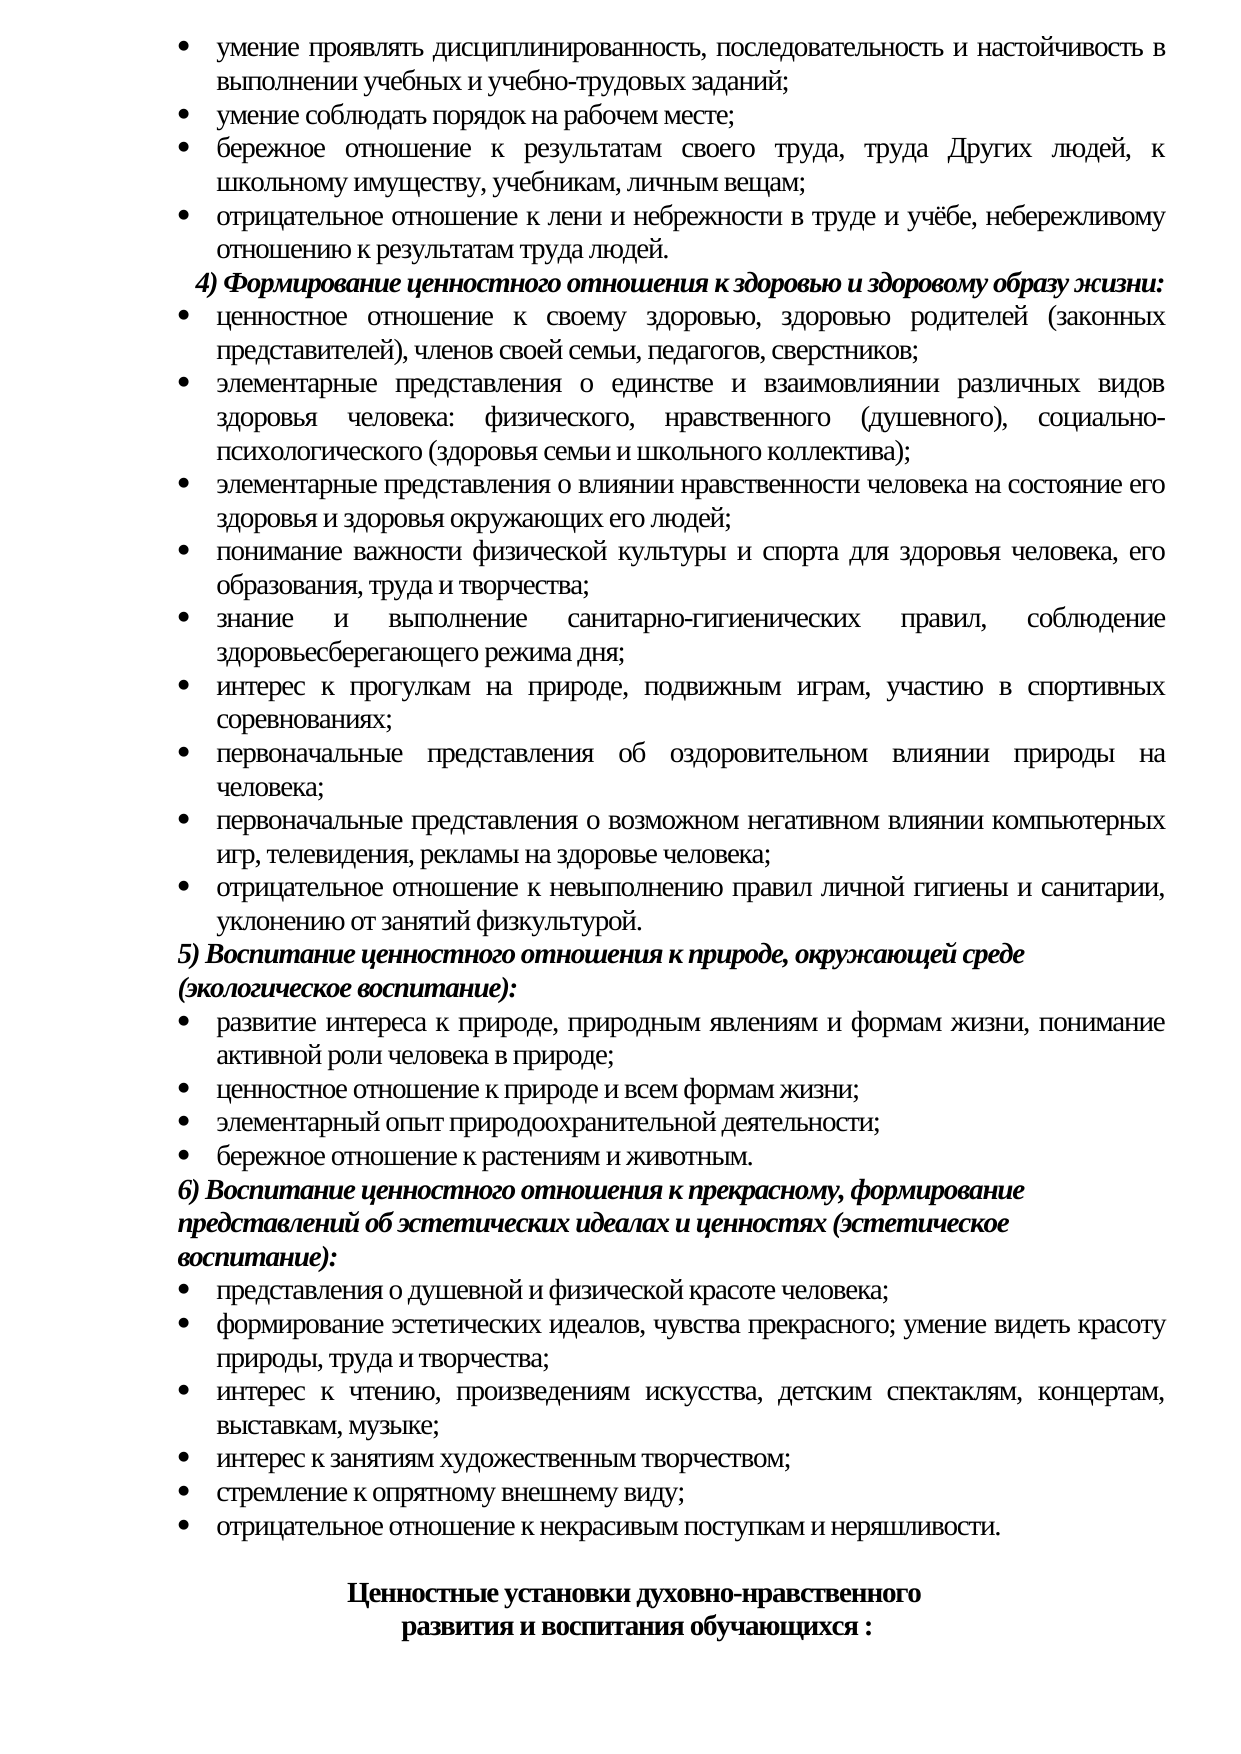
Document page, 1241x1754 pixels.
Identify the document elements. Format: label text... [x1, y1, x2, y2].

text 5) Воспитание ценностного отношения к природе, окружающей среде (экологическое воспитание): [177, 937, 1166, 1004]
list первоначальные представления об оздоровительном влиянии природы на человека; [178, 735, 1166, 802]
list умение проявлять дисциплинированность, последовательность и настойчивость в выполнении учебных и учебно-трудовых заданий; [178, 29, 1166, 97]
list элементарные представления о единстве и взаимовлиянии различных видов здоровья человека: физического, нравственного (душевного), социально-психологического (здоровья семьи и школьного коллектива); [178, 366, 1166, 466]
text Ценностные установки духовно-нравственного [103, 1575, 1166, 1608]
list ценностное отношение к своему здоровью, здоровью родителей (законных представителей), членов своей семьи, педагогов, сверстников; [178, 298, 1166, 366]
text развития и воспитания обучающихся : [103, 1608, 1166, 1642]
list элементарные представления о влиянии нравственности человека на состояние его здоровья и здоровья окружающих его людей; [178, 466, 1166, 533]
list элементарный опыт природоохранительной деятельности; [178, 1104, 1166, 1138]
list отрицательное отношение к лени и небрежности в труде и учёбе, небережливому отношению к результатам труда людей. [178, 198, 1166, 265]
list ценностное отношение к природе и всем формам жизни; [178, 1071, 1166, 1104]
list интерес к занятиям художественным творчеством; [178, 1440, 1166, 1474]
list формирование эстетических идеалов, чувства прекрасного; умение видеть красоту природы, труда и творчества; [178, 1306, 1166, 1373]
list бережное отношение к результатам своего труда, труда Других людей, к школьному имуществу, учебникам, личным вещам; [178, 130, 1166, 198]
list развитие интереса к природе, природным явлениям и формам жизни, понимание активной роли человека в природе; [178, 1004, 1166, 1071]
list интерес к чтению, произведениям искусства, детским спектаклям, концертам, выставкам, музыке; [178, 1373, 1166, 1440]
list первоначальные представления о возможном негативном влиянии компьютерных игр, телевидения, рекламы на здоровье человека; [178, 802, 1166, 869]
list отрицательное отношение к невыполнению правил личной гигиены и санитарии, уклонению от занятий физкультурой. [178, 869, 1166, 937]
list интерес к прогулкам на природе, подвижным играм, участию в спортивных соревнованиях; [178, 668, 1166, 735]
list представления о душевной и физической красоте человека; [178, 1272, 1166, 1306]
list отрицательное отношение к некрасивым поступкам и неряшливости. [178, 1508, 1166, 1541]
text 4) Формирование ценностного отношения к здоровью и здоровому образу жизни: [177, 265, 1166, 298]
text 6) Воспитание ценностного отношения к прекрасному, формирование представлений об эстетических идеалах и ценностях (эстетическое воспитание): [177, 1172, 1166, 1272]
list бережное отношение к растениям и животным. [178, 1138, 1166, 1172]
list понимание важности физической культуры и спорта для здоровья человека, его образования, труда и творчества; [178, 533, 1166, 601]
list умение соблюдать порядок на рабочем месте; [178, 97, 1166, 130]
list стремление к опрятному внешнему виду; [178, 1474, 1166, 1508]
list знание и выполнение санитарно-гигиенических правил, соблюдение здоровьесберегающего режима дня; [178, 601, 1166, 668]
